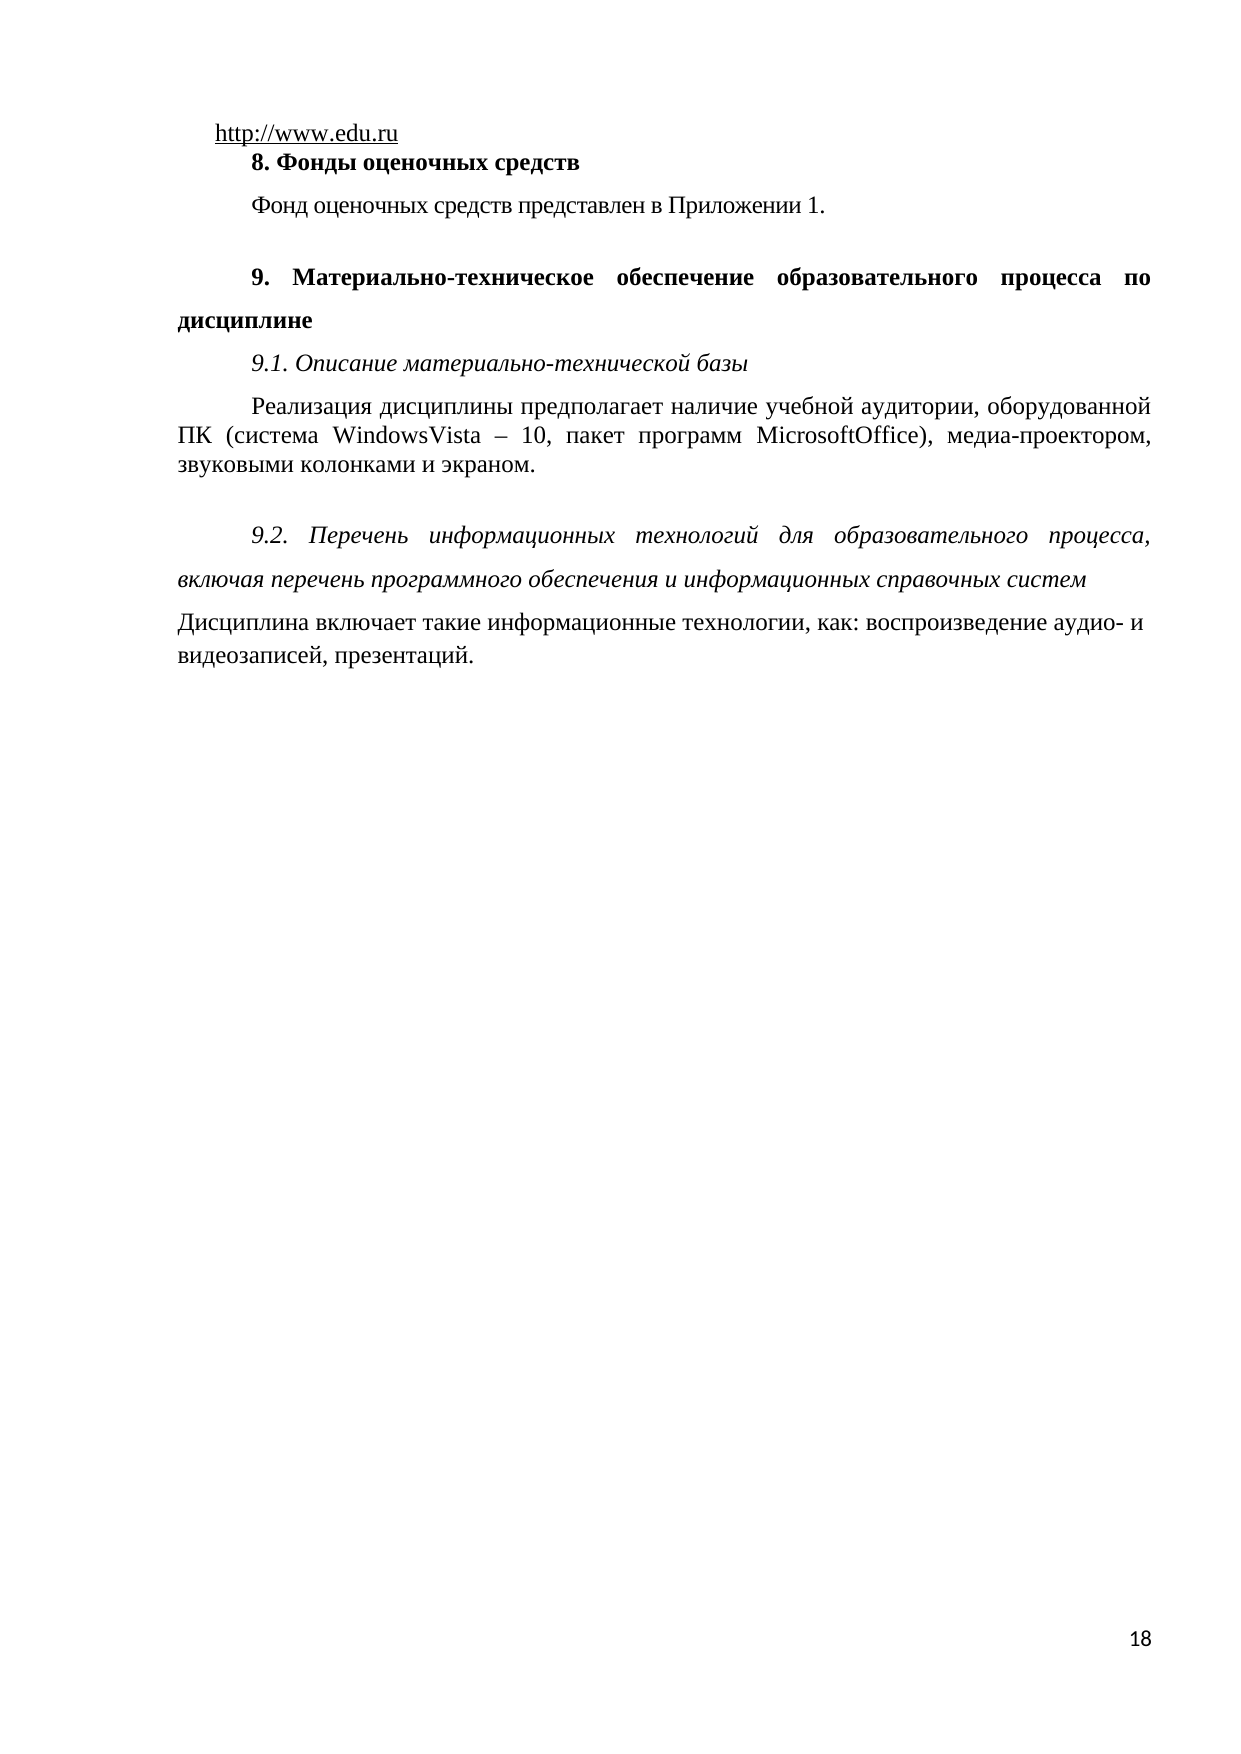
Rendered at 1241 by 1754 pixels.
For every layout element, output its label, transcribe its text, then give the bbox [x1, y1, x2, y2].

text 9.1. Описание материально-технической базы [177, 348, 1152, 377]
text Реализация дисциплины предполагает наличие учебной аудитории, оборудованной ПК (система WindowsVista – 10, пакет программ MicrosoftOffice), медиа-проектором, звуковыми колонками и экраном. [177, 391, 1152, 477]
text Дисциплина включает такие информационные технологии, как: воспроизведение аудио- и видеозаписей, презентаций. [177, 607, 1152, 669]
text 9. Материально-техническое обеспечение образовательного процесса по дисциплине [177, 262, 1152, 334]
text 9.2. Перечень информационных технологий для образовательного процесса, включая перечень программного обеспечения и информационных справочных систем [177, 521, 1152, 592]
text Фонд оценочных средств представлен в Приложении 1. [177, 190, 1152, 219]
text http://www.edu.ru [215, 118, 1152, 147]
text 8. Фонды оценочных средств [177, 147, 1152, 176]
